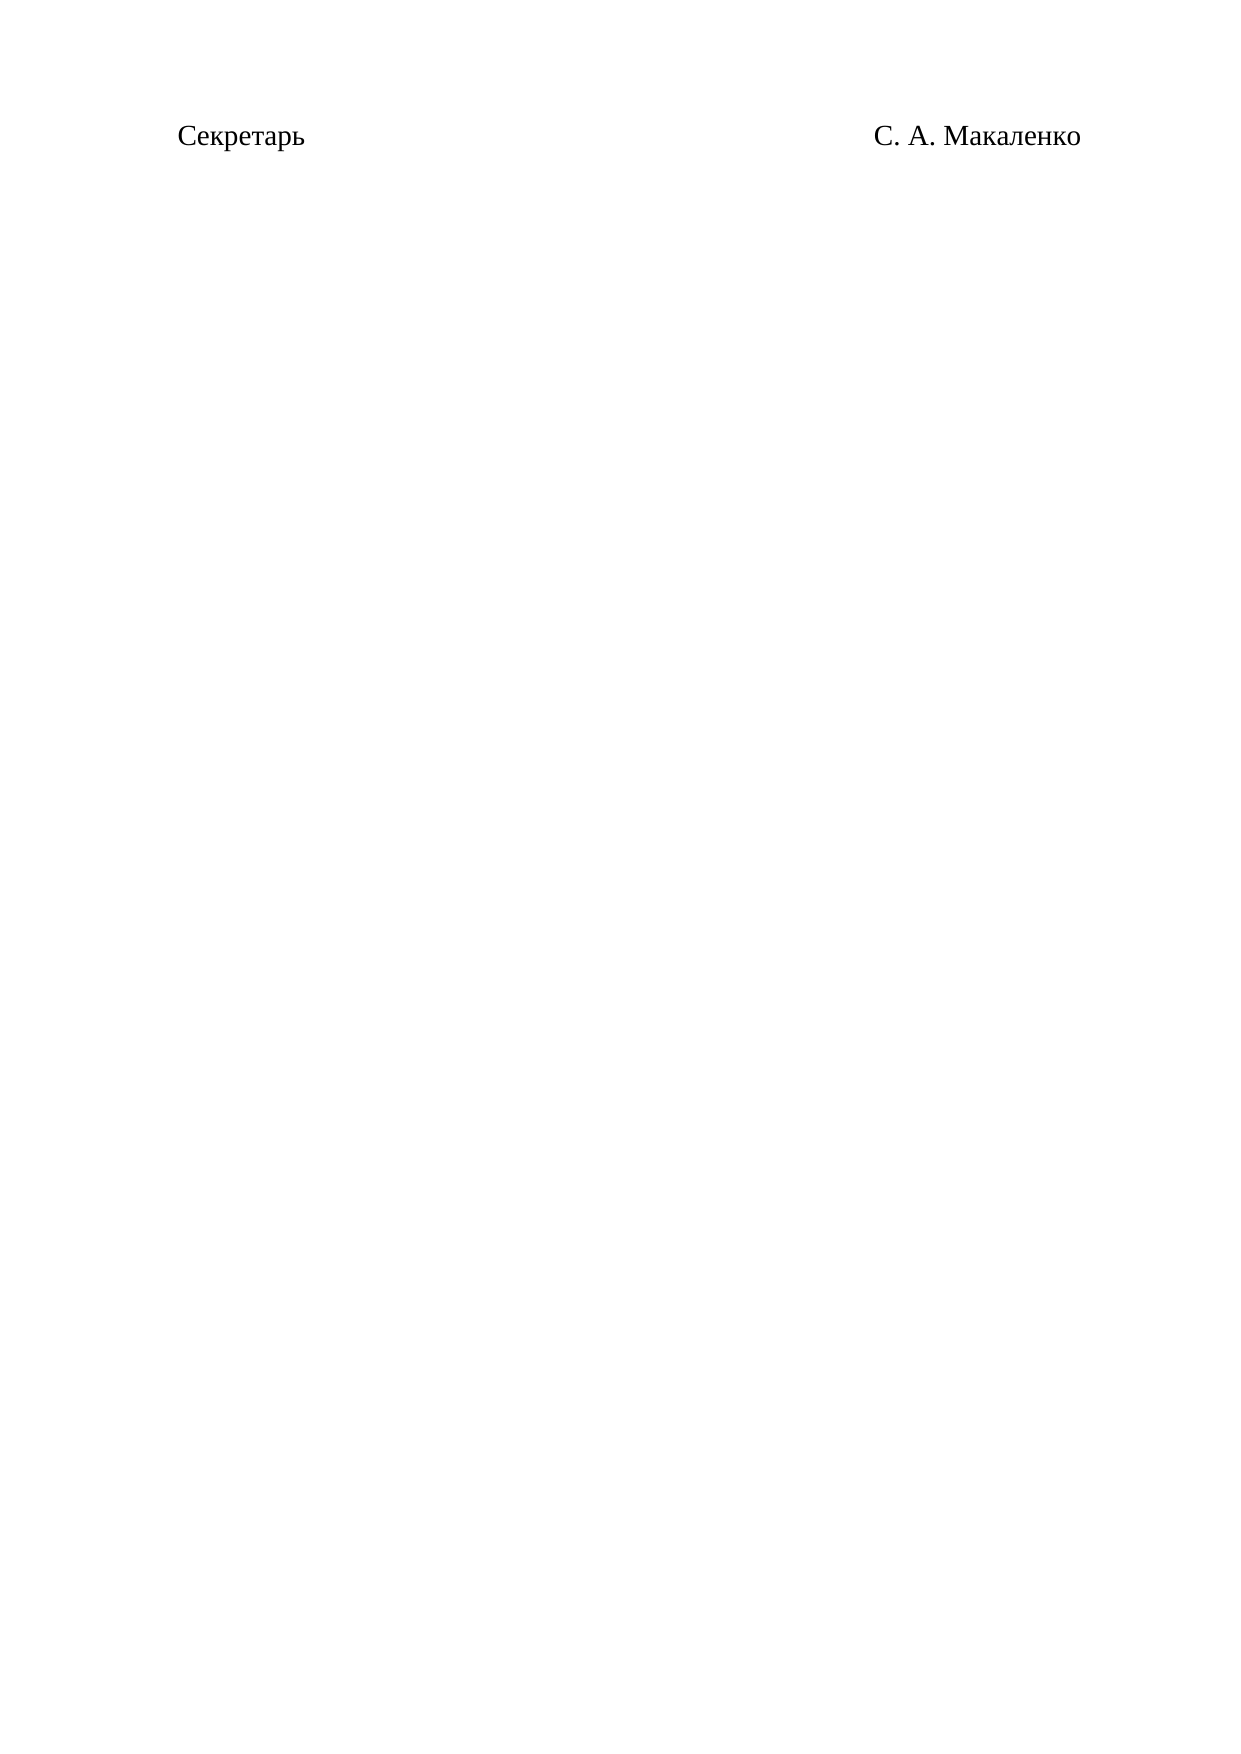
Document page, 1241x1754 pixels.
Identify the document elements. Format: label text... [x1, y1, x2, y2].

text Секретарь С. А. Макаленко [177, 118, 1152, 152]
